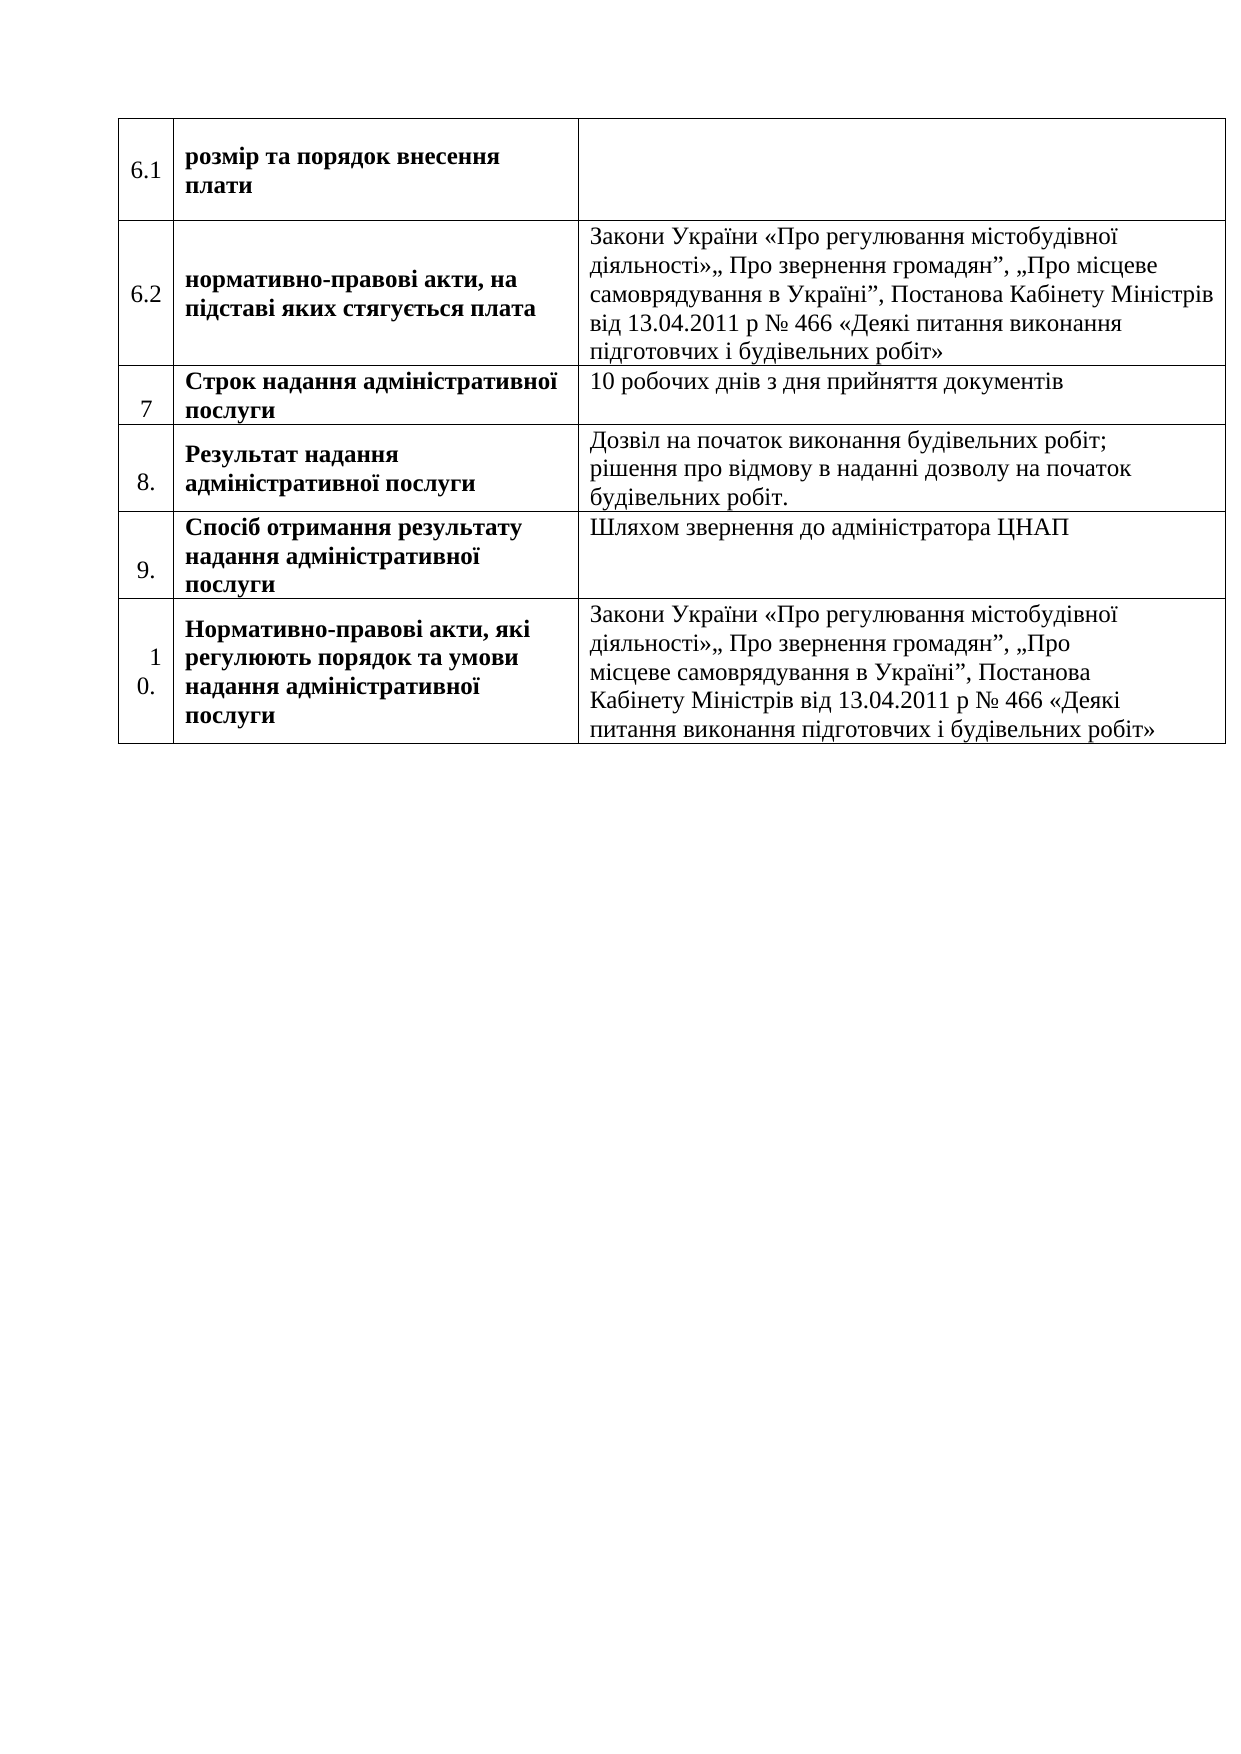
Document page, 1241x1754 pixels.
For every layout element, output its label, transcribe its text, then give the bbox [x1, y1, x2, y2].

table_cell розмір та порядок внесення плати [174, 119, 578, 220]
table_cell 10 робочих днів з дня прийняття документів [579, 366, 1225, 424]
table_cell Шляхом звернення до адміністратора ЦНАП [579, 512, 1225, 598]
table_cell 10. [119, 599, 173, 743]
table_cell 8. [119, 425, 173, 511]
table_cell Строк надання адміністративної послуги [174, 366, 578, 424]
table_cell [579, 119, 1225, 220]
table_cell 7 [119, 366, 173, 424]
table_cell Дозвіл на початок виконання будівельних робіт; рішення про відмову в наданні дозволу на початок будівельних робіт. [579, 425, 1225, 511]
table_cell Закони України «Про регулювання містобудівної діяльності»„ Про звернення громадян”, „Про місцеве самоврядування в Україні”, Постанова Кабінету Міністрів від 13.04.2011 р № 466 «Деякі питання виконання підготовчих і будівельних робіт» [579, 599, 1225, 743]
table_cell Нормативно-правові акти, які регулюють порядок та умови надання адміністративної послуги [174, 599, 578, 743]
table_cell 9. [119, 512, 173, 598]
table_cell 6.1 [119, 119, 173, 220]
table_cell Результат надання адміністративної послуги [174, 425, 578, 511]
table_cell нормативно-правові акти, на підставі яких стягується плата [174, 221, 578, 365]
table_cell Закони України «Про регулювання містобудівної діяльності»„ Про звернення громадян”, „Про місцеве самоврядування в Україні”, Постанова Кабінету Міністрів від 13.04.2011 р № 466 «Деякі питання виконання підготовчих і будівельних робіт» [579, 221, 1225, 365]
table_cell 6.2 [119, 221, 173, 365]
table_cell Спосіб отримання результату надання адміністративної послуги [174, 512, 578, 598]
